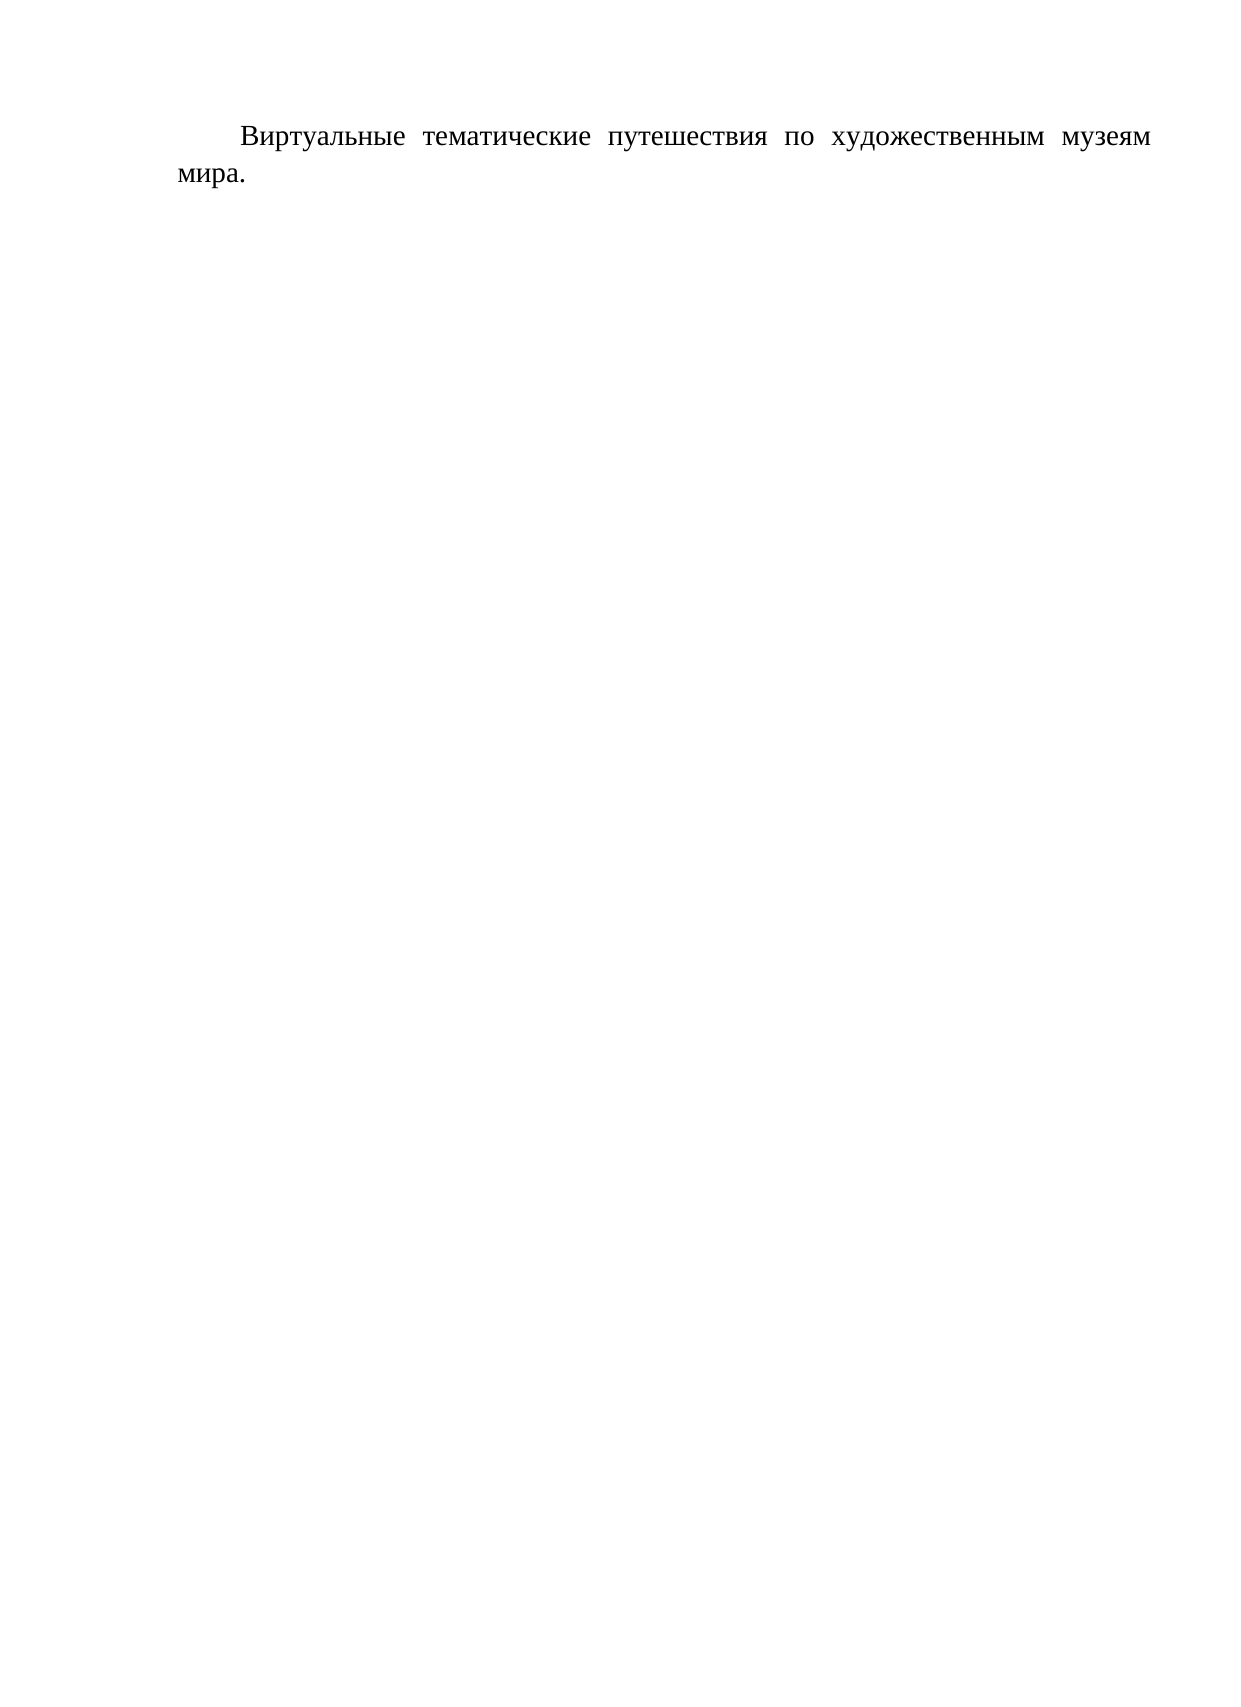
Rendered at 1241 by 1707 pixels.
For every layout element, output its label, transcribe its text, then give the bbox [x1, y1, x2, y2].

text Виртуальные тематические путешествия по художественным музеям мира. [177, 118, 1152, 188]
